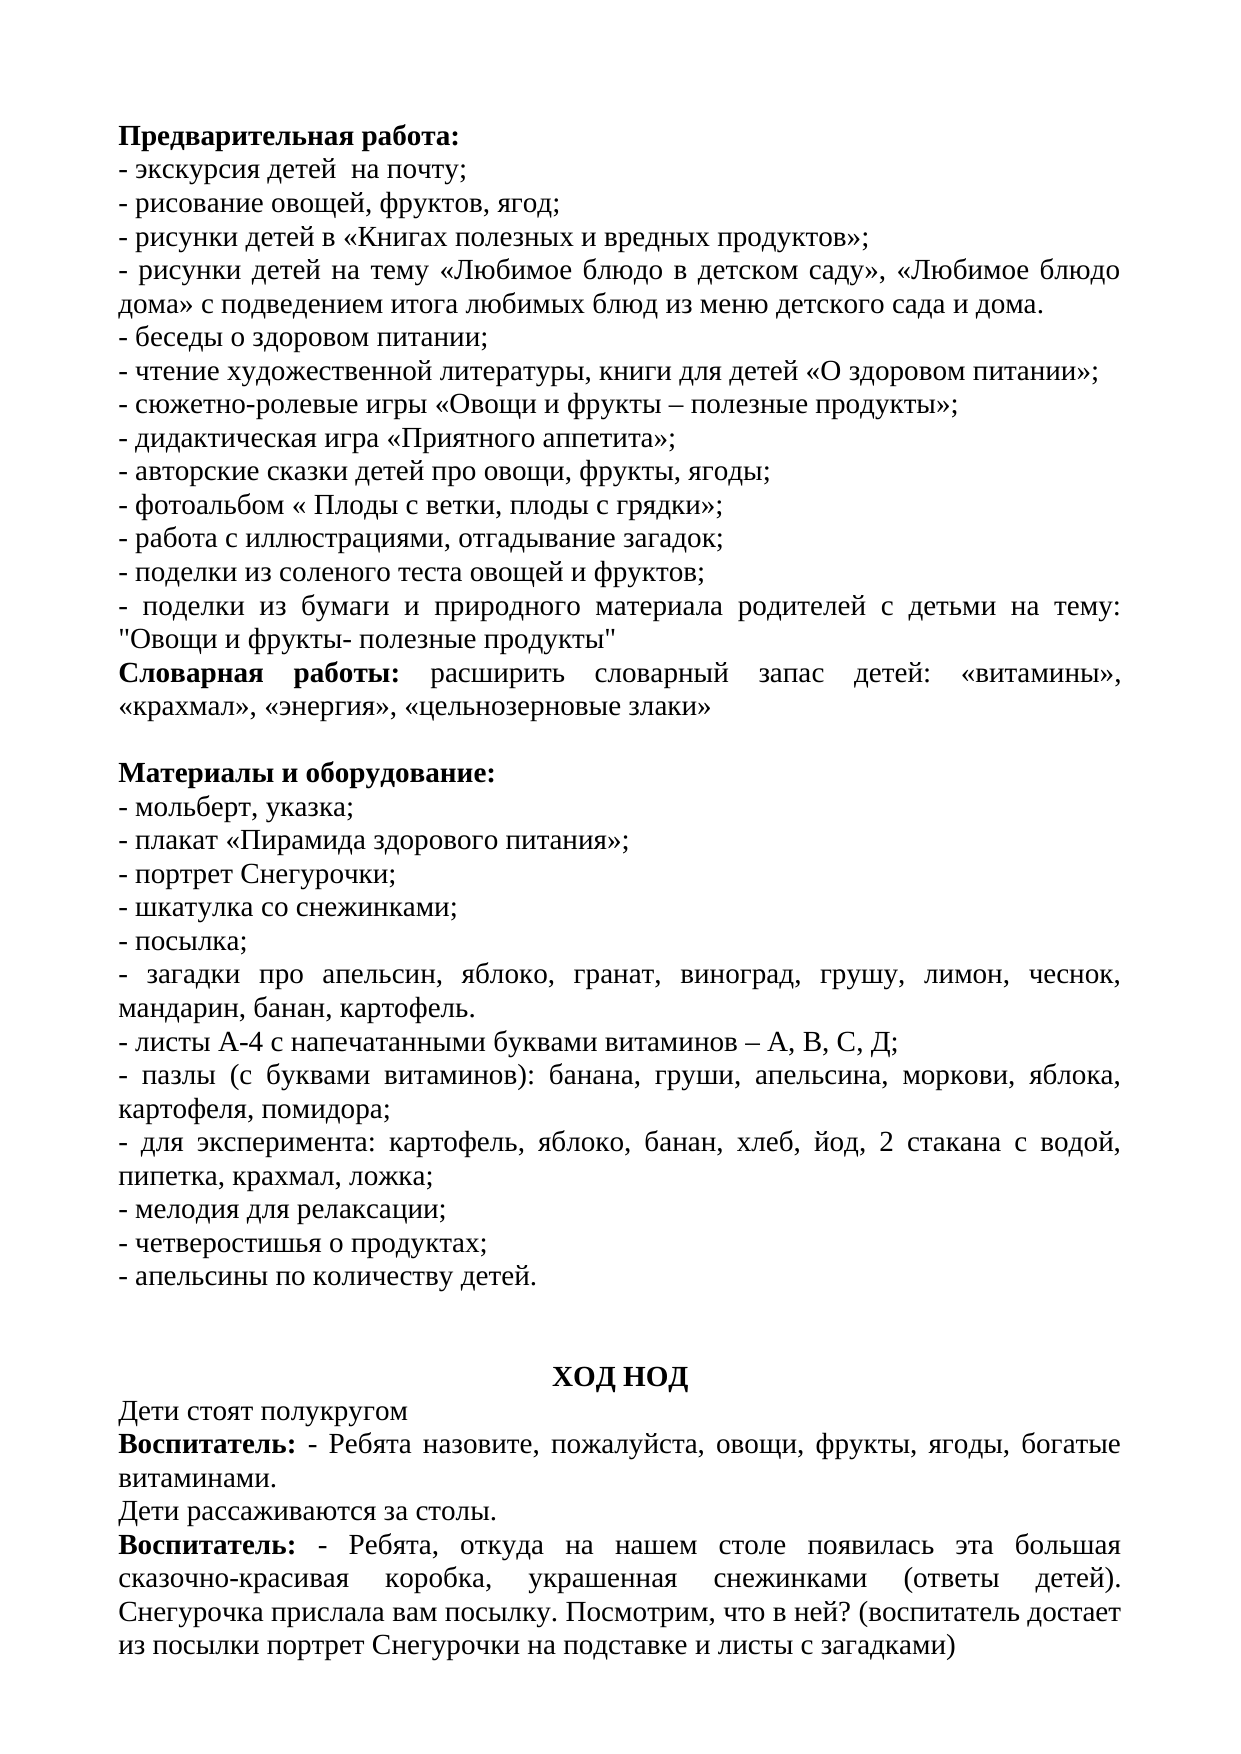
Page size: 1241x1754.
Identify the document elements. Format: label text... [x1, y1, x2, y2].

text Воспитатель: - Ребята, откуда на нашем столе появилась эта большая сказочно-красивая коробка, украшенная снежинками (ответы детей). Снегурочка прислала вам посылку. Посмотрим, что в ней? (воспитатель достает из посылки портрет Снегурочки на подставке и листы с загадками) [118, 1527, 1122, 1661]
text Воспитатель: - Ребята назовите, пожалуйста, овощи, фрукты, ягоды, богатые витаминами. [118, 1426, 1122, 1493]
text Дети рассаживаются за столы. [118, 1493, 1122, 1527]
text Дети стоят полукругом [118, 1393, 1122, 1426]
text ХОД НОД [118, 1359, 1122, 1393]
text - поделки из бумаги и природного материала родителей с детьми на тему: "Овощи и фрукты- полезные продукты" [118, 588, 1122, 655]
text - рисование овощей, фруктов, ягод; [118, 185, 1122, 219]
text Предварительная работа: [118, 118, 1122, 152]
text - рисунки детей в «Книгах полезных и вредных продуктов»; [118, 219, 1122, 252]
text Словарная работы: расширить словарный запас детей: «витамины», «крахмал», «энергия», «цельнозерновые злаки» [118, 655, 1122, 722]
text - посылка; [118, 923, 1122, 957]
text - рисунки детей на тему «Любимое блюдо в детском саду», «Любимое блюдо дома» с подведением итога любимых блюд из меню детского сада и дома. [118, 252, 1122, 319]
text - авторские сказки детей про овощи, фрукты, ягоды; [118, 453, 1122, 487]
text - сюжетно-ролевые игры «Овощи и фрукты – полезные продукты»; [118, 386, 1122, 420]
text - мольберт, указка; [118, 789, 1122, 822]
text - дидактическая игра «Приятного аппетита»; [118, 420, 1122, 453]
text - плакат «Пирамида здорового питания»; [118, 822, 1122, 856]
text - чтение художественной литературы, книги для детей «О здоровом питании»; [118, 353, 1122, 386]
text - четверостишья о продуктах; [118, 1225, 1122, 1258]
text - портрет Снегурочки; [118, 856, 1122, 889]
text Материалы и оборудование: [118, 755, 1122, 789]
text - мелодия для релаксации; [118, 1191, 1122, 1225]
text - листы А-4 с напечатанными буквами витаминов – А, В, С, Д; [118, 1024, 1122, 1057]
text - пазлы (с буквами витаминов): банана, груши, апельсина, моркови, яблока, картофеля, помидора; [118, 1057, 1122, 1124]
text - загадки про апельсин, яблоко, гранат, виноград, грушу, лимон, чеснок, мандарин, банан, картофель. [118, 957, 1122, 1024]
text - экскурсия детей на почту; [118, 152, 1122, 185]
text - апельсины по количеству детей. [118, 1258, 1122, 1292]
text - беседы о здоровом питании; [118, 319, 1122, 353]
text - фотоальбом « Плоды с ветки, плоды с грядки»; [118, 487, 1122, 521]
text - для эксперимента: картофель, яблоко, банан, хлеб, йод, 2 стакана с водой, пипетка, крахмал, ложка; [118, 1124, 1122, 1191]
text - поделки из соленого теста овощей и фруктов; [118, 554, 1122, 588]
text - работа с иллюстрациями, отгадывание загадок; [118, 521, 1122, 554]
text - шкатулка со снежинками; [118, 889, 1122, 923]
